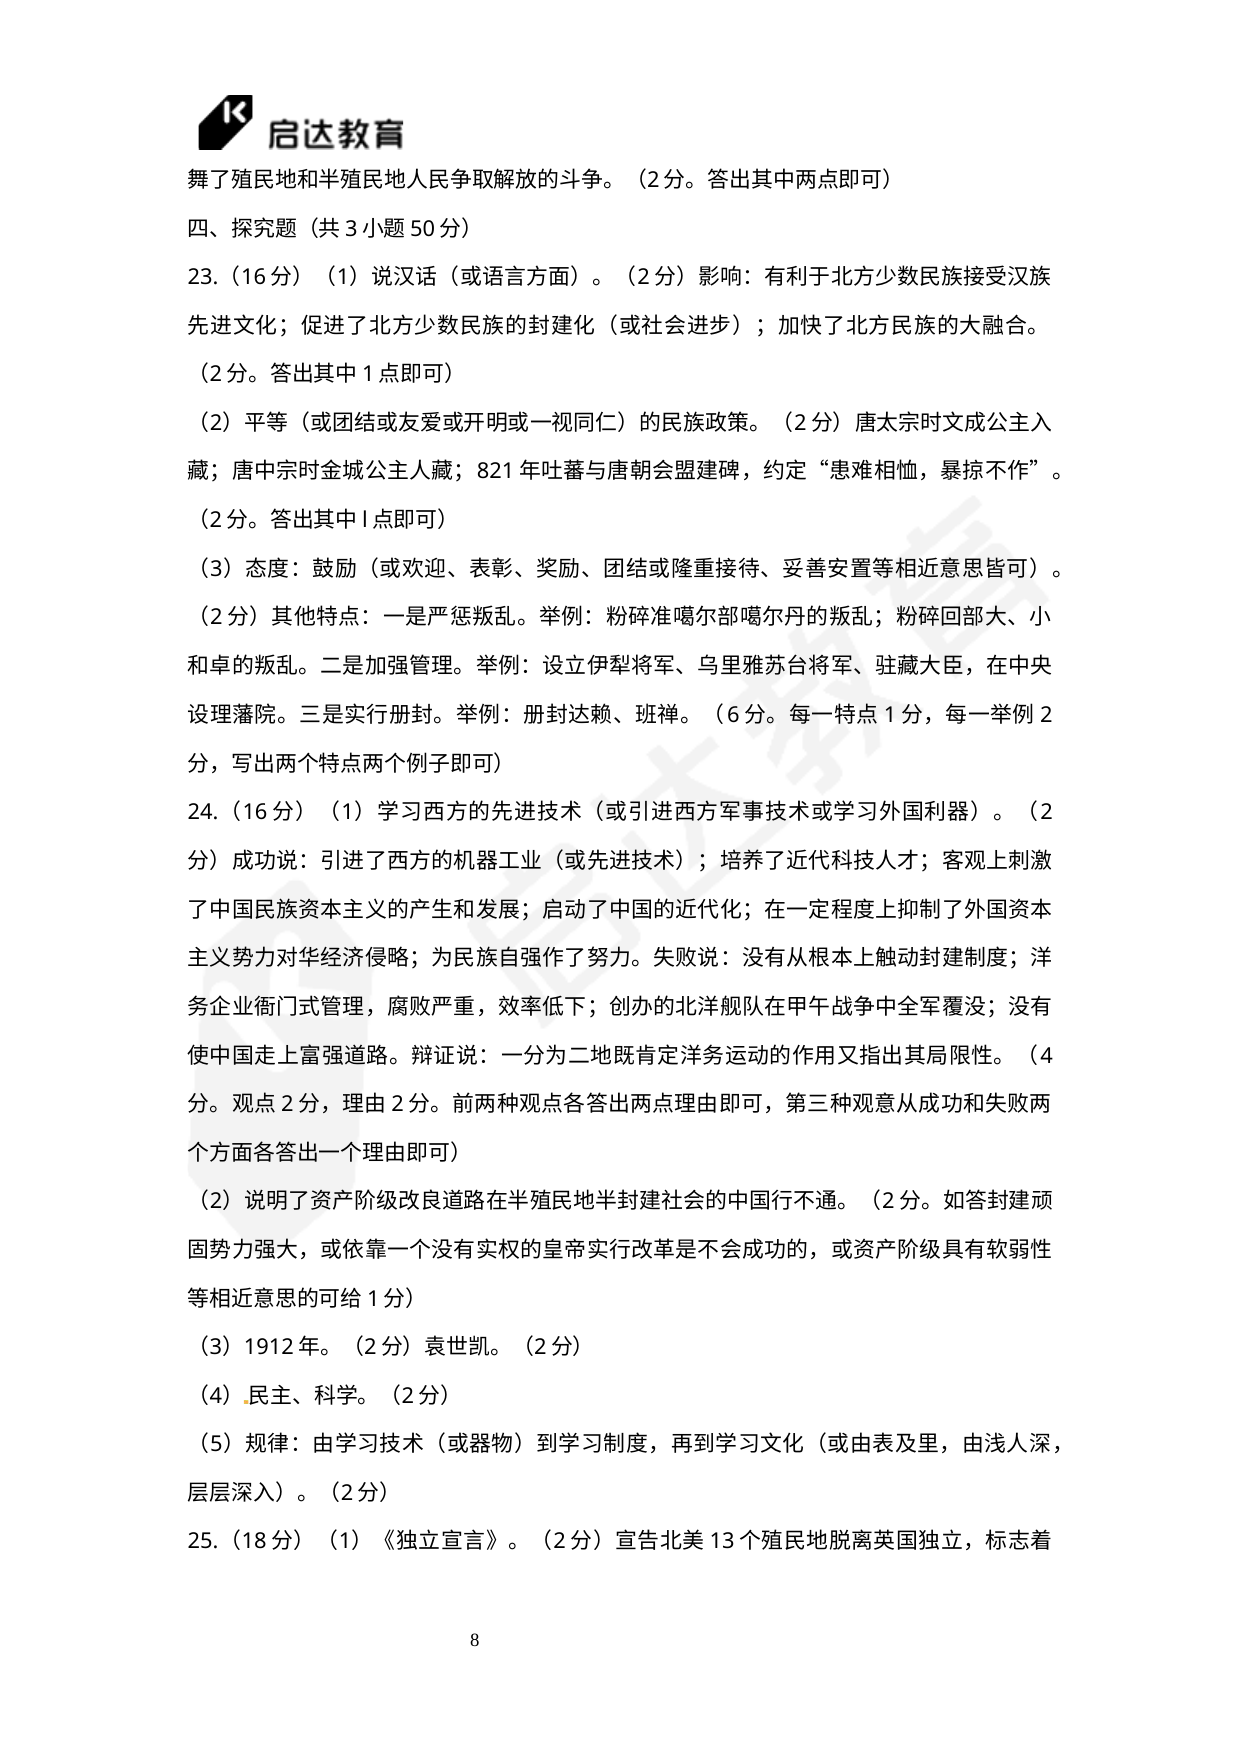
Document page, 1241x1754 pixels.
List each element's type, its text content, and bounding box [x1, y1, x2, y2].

text （3）1912年。（2分）袁世凯。（2分） [187, 1329, 1053, 1362]
text 24.（16分）（1）学习西方的先进技术（或引进西方军事技术或学习外国利器）。（2分）成功说：引进了西方的机器工业（或先进技术）；培养了近代科技人才；客观上刺激了中国民族资本主义的产生和发展；启动了中国的近代化；在一定程度上抑制了外国资本主义势力对华经济侵略；为民族自强作了努力。失败说：没有从根本上触动封建制度；洋务企业衙门式管理，腐败严重，效率低下；创办的北洋舰队在甲午战争中全军覆没；没有使中国走上富强道路。辩证说：一分为二地既肯定洋务运动的作用又指出其局限性。（4分。观点2分，理由2分。前两种观点各答出两点理由即可，第三种观意从成功和失败两个方面各答出一个理由即可） [187, 794, 1053, 1167]
text （4）民主、科学。（2分） [187, 1377, 1053, 1410]
text （2）说明了资产阶级改良道路在半殖民地半封建社会的中国行不通。（2分。如答封建顽固势力强大，或依靠一个没有实权的皇帝实行改革是不会成功的，或资产阶级具有软弱性等相近意思的可给1分） [187, 1183, 1053, 1313]
text 23.（16分）（1）说汉话（或语言方面）。（2分）影响：有利于北方少数民族接受汉族先进文化；促进了北方少数民族的封建化（或社会进步）；加快了北方民族的大融合。（2分。答出其中1点即可） [187, 259, 1053, 389]
picture [198, 95, 404, 150]
text （3）态度：鼓励（或欢迎、表彰、奖励、团结或隆重接待、妥善安置等相近意思皆可）。（2分）其他特点：一是严惩叛乱。举例：粉碎准噶尔部噶尔丹的叛乱；粉碎回部大、小和卓的叛乱。二是加强管理。举例：设立伊犁将军、乌里雅苏台将军、驻藏大臣，在中央设理藩院。三是实行册封。举例：册封达赖、班禅。（6分。每一特点1分，每一举例2分，写出两个特点两个例子即可） [187, 550, 1053, 778]
text （5）规律：由学习技术（或器物）到学习制度，再到学习文化（或由表及里，由浅人深，层层深入）。（2分） [187, 1426, 1053, 1507]
text （2）平等（或团结或友爱或开明或一视同仁）的民族政策。（2分）唐太宗时文成公主入藏；唐中宗时金城公主人藏；821年吐蕃与唐朝会盟建碑，约定“患难相恤，暴掠不作”。（2分。答出其中l点即可） [187, 404, 1053, 534]
text 四、探究题（共3小题50分） [187, 210, 1053, 243]
text 25.（18分）（1）《独立宣言》。（2分）宣告北美13个殖民地脱离英国独立，标志着美国的诞生。（2分） [187, 1523, 1053, 1555]
